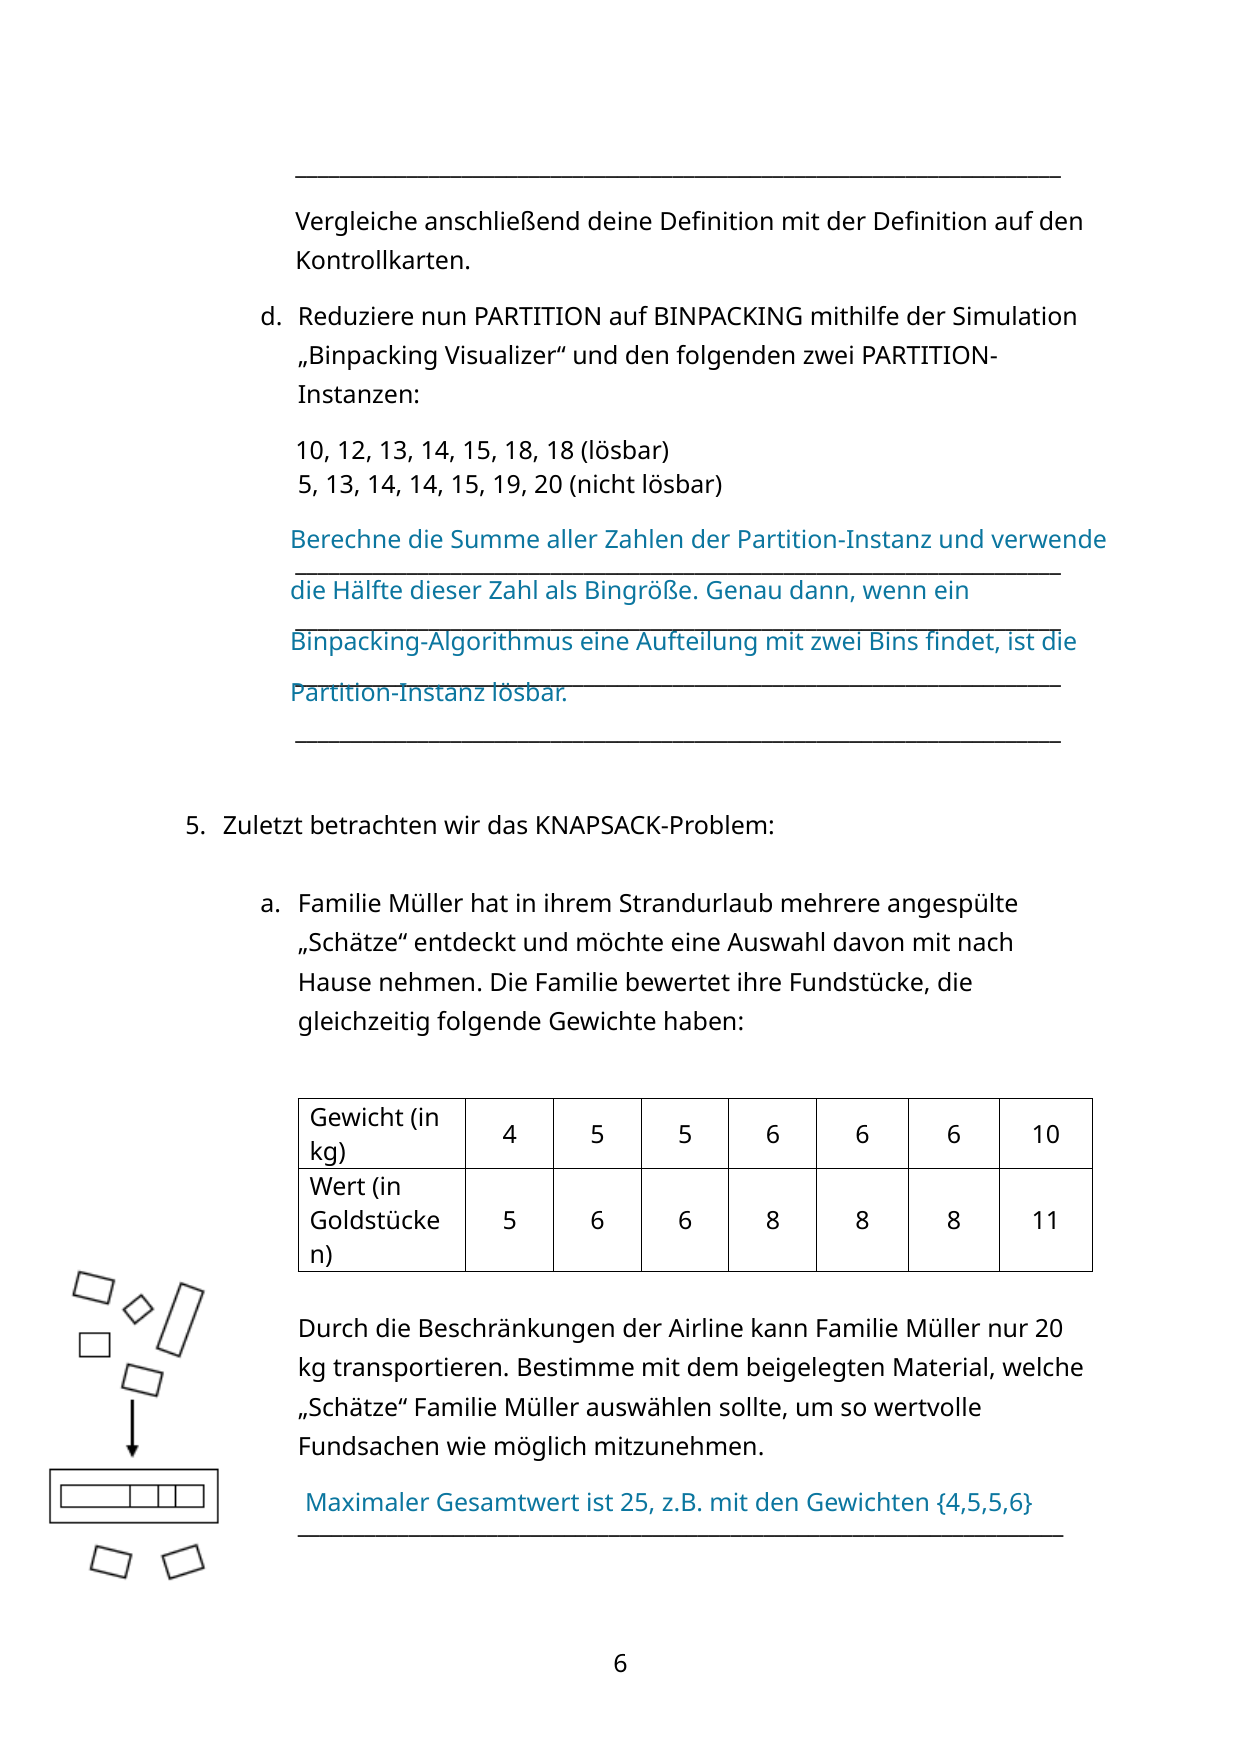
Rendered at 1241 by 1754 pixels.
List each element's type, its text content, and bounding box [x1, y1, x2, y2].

text Vergleiche anschließend deine Definition mit der Definition auf den Kontrollkarten. [295, 203, 1093, 277]
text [221, 148, 1093, 182]
text 10, 12, 13, 14, 15, 18, 18 (lösbar) [223, 433, 1093, 467]
table_cell 6 [642, 1169, 728, 1271]
table_header 6 [909, 1099, 999, 1167]
table_cell 8 [729, 1169, 816, 1271]
table_header 5 [642, 1099, 728, 1167]
table_cell Wert (in Goldstücken) [299, 1169, 465, 1271]
list Reduziere nun PARTITION auf BINPACKING mithilfe der Simulation „Binpacking Visualizer“ und den folgenden zwei PARTITION-Instanzen: [260, 298, 1093, 411]
table_header 4 [466, 1099, 553, 1167]
table_header 10 [1000, 1099, 1092, 1167]
picture [26, 1248, 255, 1621]
table_header 5 [554, 1099, 641, 1167]
table_cell 11 [1000, 1169, 1092, 1271]
text _____________________________________________________________________ [221, 601, 1093, 635]
list Zuletzt betrachten wir das KNAPSACK-Problem: [185, 807, 1093, 842]
table_cell 6 [554, 1169, 641, 1271]
table_header 6 [817, 1099, 908, 1167]
table_cell 8 [817, 1169, 908, 1271]
table_cell 8 [909, 1169, 999, 1271]
text _____________________________________________________________________ [221, 712, 1093, 747]
text _____________________________________________________________________ [221, 657, 1093, 691]
list 5, 13, 14, 14, 15, 19, 20 (nicht lösbar) [298, 467, 1093, 501]
list Durch die Beschränkungen der Airline kann Familie Müller nur 20 kg transportieren. Bestimme mit dem beigelegten Material, welche „Schätze“ Familie Müller auswählen sollte, um so wertvolle Fundsachen wie möglich mitzunehmen. [298, 1311, 1093, 1462]
list _____________________________________________________________________ [298, 1507, 1093, 1541]
list _____________________________________________________________________ [223, 545, 1093, 579]
table_header 6 [729, 1099, 816, 1167]
list Familie Müller hat in ihrem Strandurlaub mehrere angespülte „Schätze“ entdeckt und möchte eine Auswahl davon mit nach Hause nehmen. Die Familie bewertet ihre Fundstücke, die gleichzeitig folgende Gewichte haben: [260, 886, 1093, 1037]
table_cell 5 [466, 1169, 553, 1271]
table_header Gewicht (in kg) [299, 1099, 465, 1167]
